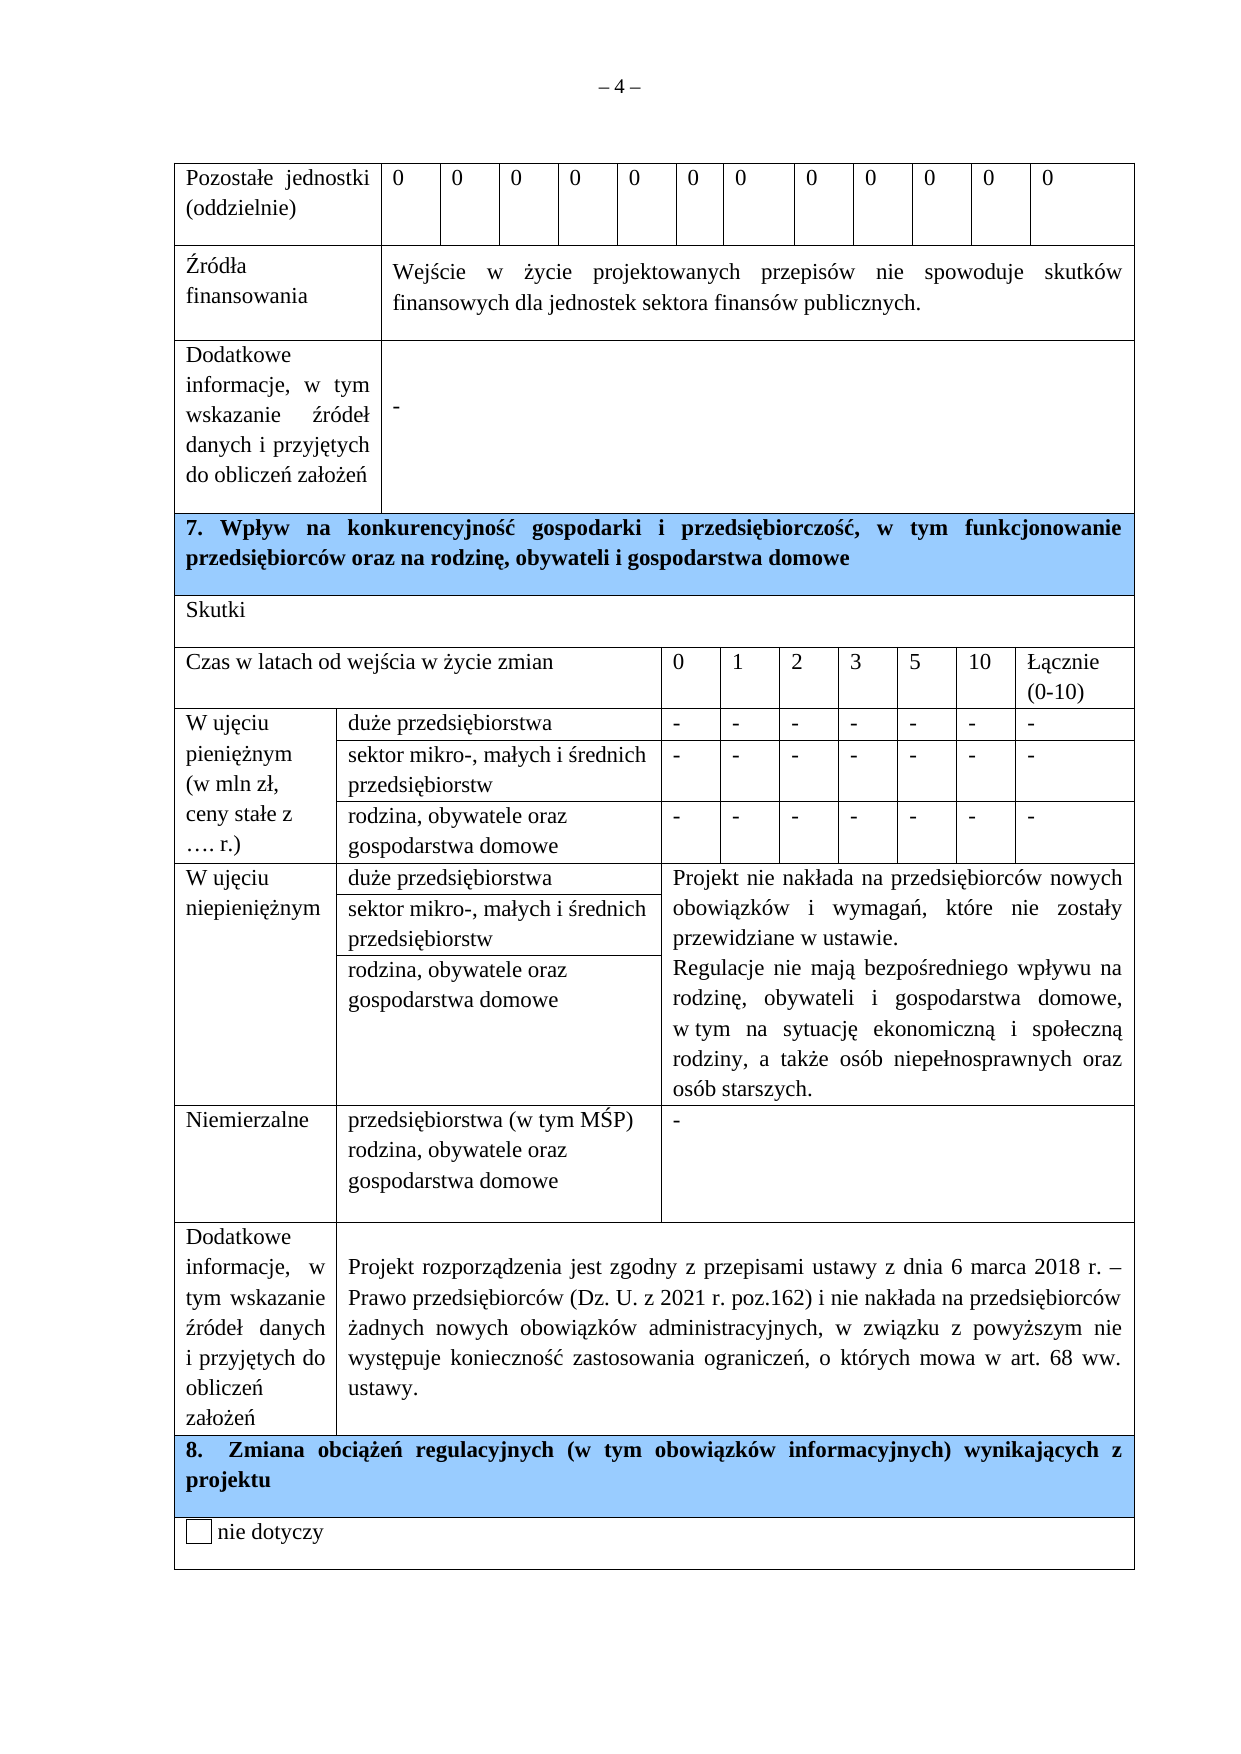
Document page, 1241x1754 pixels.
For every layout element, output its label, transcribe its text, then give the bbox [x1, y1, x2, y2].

table_cell 0 [677, 164, 723, 245]
table_cell 0 [441, 164, 499, 245]
table_cell 0 [854, 164, 912, 245]
table_cell duże przedsiębiorstwa [337, 709, 661, 739]
table_cell - [898, 741, 956, 801]
table_cell 0 [913, 164, 971, 245]
table_cell - [1016, 709, 1134, 739]
table_cell Źródła finansowania [175, 246, 381, 339]
table_cell - [957, 802, 1015, 862]
table_cell Wejście w życie projektowanych przepisów nie spowoduje skutków finansowych dla jednostek sektora finansów publicznych. [382, 246, 1134, 339]
table_cell Dodatkowe informacje, w tym wskazanie źródeł danych i przyjętych do obliczeń założeń [175, 1223, 336, 1434]
table_cell 0 [724, 164, 794, 245]
table_cell - [662, 709, 720, 739]
table_cell Niemierzalne [175, 1106, 336, 1222]
table_cell - [839, 802, 897, 862]
table_cell - [662, 1106, 1134, 1222]
table_cell 0 [972, 164, 1030, 245]
table_cell rodzina, obywatele oraz gospodarstwa domowe [337, 802, 661, 862]
table_cell 1 [721, 648, 779, 708]
table_cell Pozostałe jednostki (oddzielnie) [175, 164, 381, 245]
table_cell 5 [898, 648, 956, 708]
table_cell - [957, 741, 1015, 801]
table_cell 3 [839, 648, 897, 708]
table_cell Dodatkowe informacje, w tym wskazanie źródeł danych i przyjętych do obliczeń założeń [175, 341, 381, 512]
table_cell 10 [957, 648, 1015, 708]
table_cell nie dotyczy [175, 1518, 1134, 1569]
table_cell - [780, 709, 838, 739]
table_cell - [780, 741, 838, 801]
table_cell 0 [618, 164, 676, 245]
table_cell - [382, 341, 1134, 512]
table_cell Projekt nie nakłada na przedsiębiorców nowych obowiązków i wymagań, które nie zostały przewidziane w ustawie. Regulacje nie mają bezpośredniego wpływu na rodzinę, obywateli i gospodarstwa domowe, w tym na sytuację ekonomiczną i społeczną rodziny, a także osób niepełnosprawnych oraz osób starszych. [662, 864, 1134, 1105]
table_cell - [839, 709, 897, 739]
table_cell 8. Zmiana obciążeń regulacyjnych (w tym obowiązków informacyjnych) wynikających z projektu [175, 1436, 1134, 1517]
table_cell - [839, 741, 897, 801]
table_cell - [662, 802, 720, 862]
table_cell 0 [500, 164, 558, 245]
table_cell W ujęciu pieniężnym (w mln zł, ceny stałe z …. r.) [175, 709, 336, 862]
table_cell 0 [795, 164, 853, 245]
table_cell 7. Wpływ na konkurencyjność gospodarki i przedsiębiorczość, w tym funkcjonowanie przedsiębiorców oraz na rodzinę, obywateli i gospodarstwa domowe [175, 514, 1134, 595]
table_cell duże przedsiębiorstwa [337, 864, 661, 894]
table_cell - [721, 802, 779, 862]
table_cell - [780, 802, 838, 862]
table_cell sektor mikro-, małych i średnich przedsiębiorstw [337, 741, 661, 801]
table_cell - [662, 741, 720, 801]
table_cell 0 [1031, 164, 1134, 245]
table_cell - [721, 709, 779, 739]
table_cell W ujęciu niepieniężnym [175, 864, 336, 1105]
table_cell - [898, 802, 956, 862]
table_cell 0 [382, 164, 440, 245]
table_cell - [721, 741, 779, 801]
table_cell 0 [559, 164, 617, 245]
table_cell Skutki [175, 596, 1134, 647]
table_cell Czas w latach od wejścia w życie zmian [175, 648, 661, 708]
table_cell 0 [662, 648, 720, 708]
table_cell - [1016, 741, 1134, 801]
table_cell przedsiębiorstwa (w tym MŚP) rodzina, obywatele oraz gospodarstwa domowe [337, 1106, 661, 1222]
table_cell - [1016, 802, 1134, 862]
table_cell rodzina, obywatele oraz gospodarstwa domowe [337, 956, 661, 1105]
table_cell - [957, 709, 1015, 739]
table_cell sektor mikro-, małych i średnich przedsiębiorstw [337, 895, 661, 955]
table_cell Łącznie (0-10) [1016, 648, 1134, 708]
table_cell 2 [780, 648, 838, 708]
table_cell - [898, 709, 956, 739]
table_cell Projekt rozporządzenia jest zgodny z przepisami ustawy z dnia 6 marca 2018 r. – Prawo przedsiębiorców (Dz. U. z 2021 r. poz.162) i nie nakłada na przedsiębiorców żadnych nowych obowiązków administracyjnych, w związku z powyższym nie występuje konieczność zastosowania ograniczeń, o których mowa w art. 68 ww. ustawy. [337, 1223, 1134, 1434]
